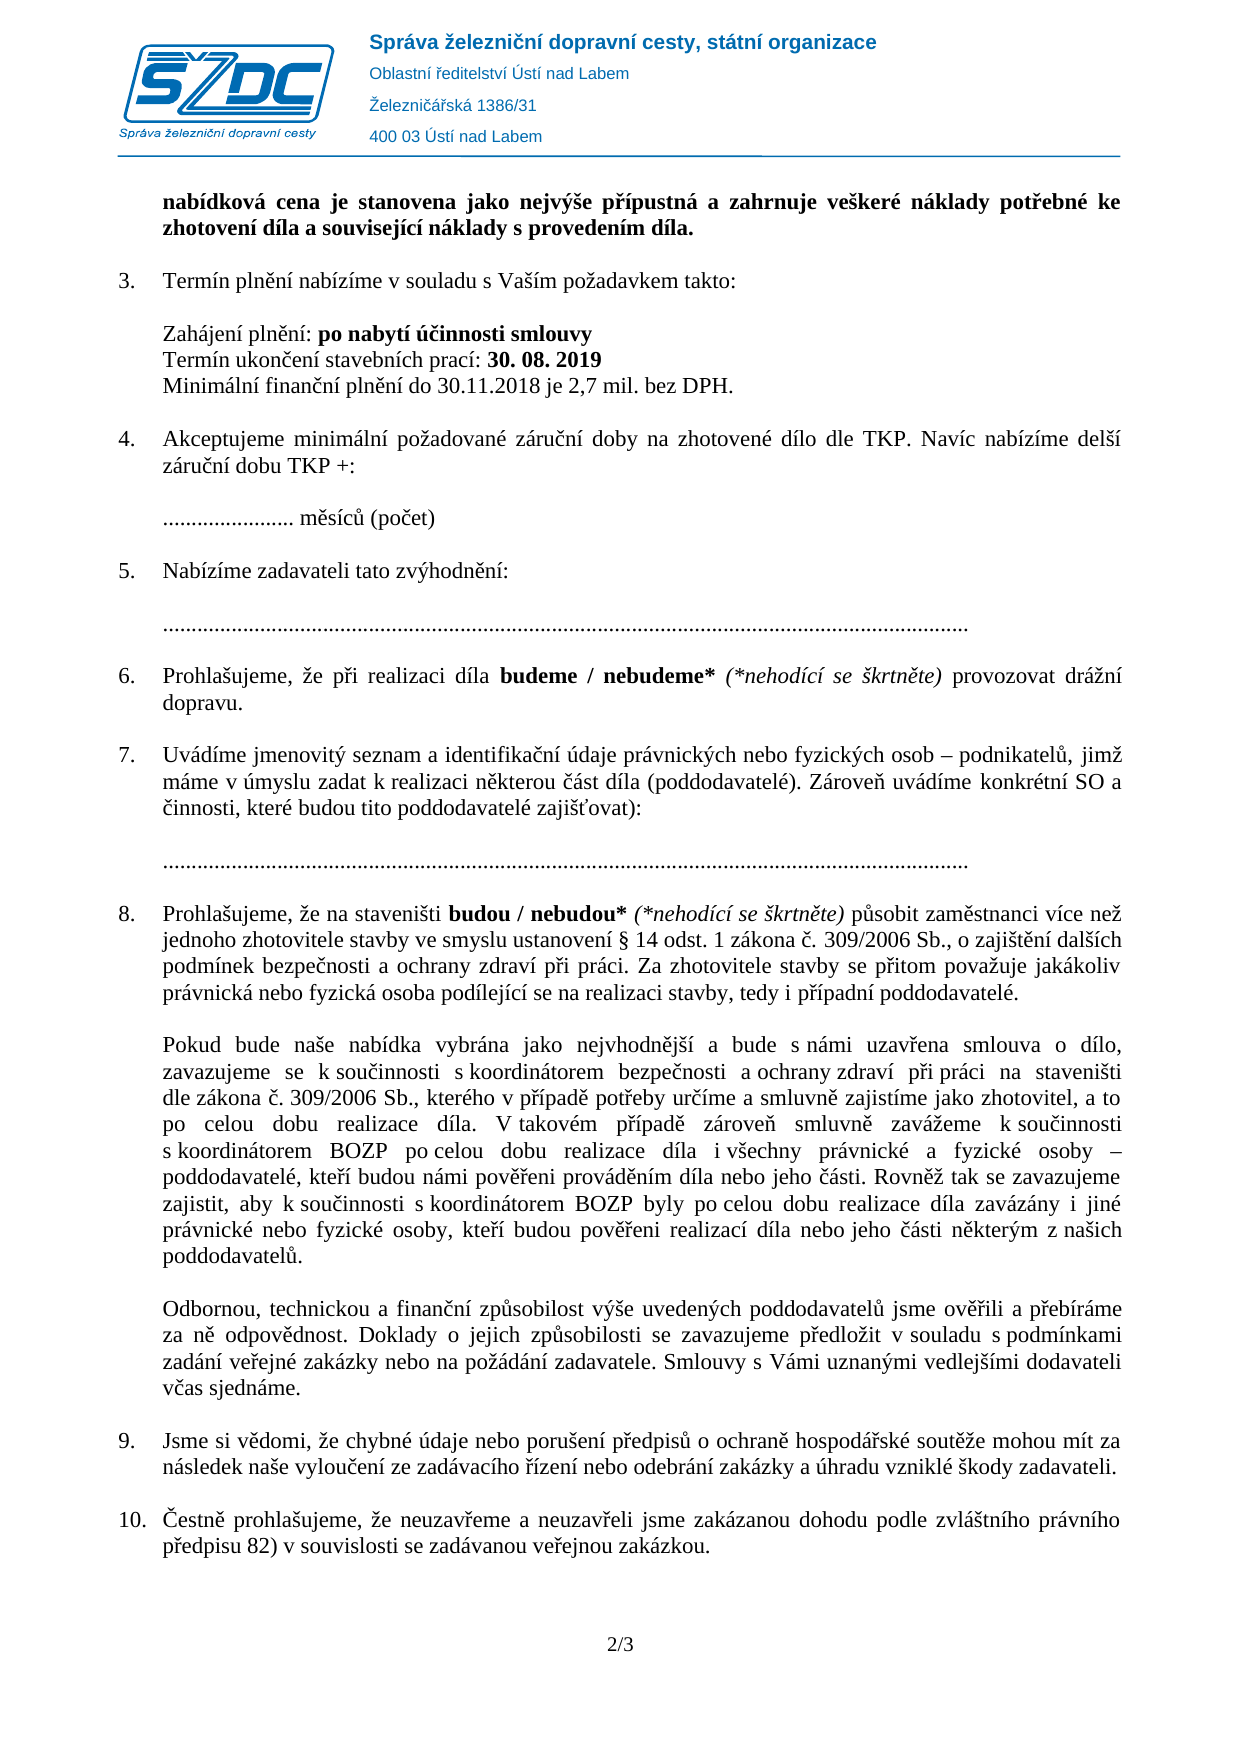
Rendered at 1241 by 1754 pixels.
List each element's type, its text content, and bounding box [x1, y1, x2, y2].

text Odbornou, technickou a finanční způsobilost výše uvedených poddodavatelů jsme ověřili a přebíráme za ně odpovědnost. Doklady o jejich způsobilosti se zavazujeme předložit v souladu s podmínkami zadání veřejné zakázky nebo na požádání zadavatele. Smlouvy s Vámi uznanými vedlejšími dodavateli včas sjednáme. [162, 1295, 1122, 1400]
text ............................................................................................................................................. [162, 847, 1122, 873]
text ....................... měsíců (počet) [162, 504, 1122, 531]
list Prohlašujeme, že při realizaci díla budeme / nebudeme* (*nehodící se škrtněte) provozovat drážní dopravu. [118, 662, 1122, 715]
text Termín ukončení stavebních prací: 30. 08. 2019 [162, 346, 1122, 373]
list Prohlašujeme, že na staveništi budou / nebudou* (*nehodící se škrtněte) působit zaměstnanci více než jednoho zhotovitele stavby ve smyslu ustanovení § 14 odst. 1 zákona č. 309/2006 Sb., o zajištění dalších podmínek bezpečnosti a ochrany zdraví při práci. Za zhotovitele stavby se přitom považuje jakákoliv právnická nebo fyzická osoba podílející se na realizaci stavby, tedy i případní poddodavatelé. [118, 900, 1122, 1005]
text ............................................................................................................................................. [162, 610, 1122, 636]
list Uvádíme jmenovitý seznam a identifikační údaje právnických nebo fyzických osob – podnikatelů, jimž máme v úmyslu zadat k realizaci některou část díla (poddodavatelé). Zároveň uvádíme konkrétní SO a činnosti, které budou tito poddodavatelé zajišťovat): [118, 742, 1122, 821]
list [118, 188, 1122, 241]
list Čestně prohlašujeme, že neuzavřeme a neuzavřeli jsme zakázanou dohodu podle zvláštního právního předpisu 82) v souvislosti se zadávanou veřejnou zakázkou. [118, 1506, 1122, 1558]
text Minimální finanční plnění do 30.11.2018 je 2,7 mil. bez DPH. [162, 373, 1122, 399]
list Termín plnění nabízíme v souladu s Vaším požadavkem takto: [118, 267, 1122, 293]
list Akceptujeme minimální požadované záruční doby na zhotovené dílo dle TKP. Navíc nabízíme delší záruční dobu TKP +: [118, 425, 1122, 478]
text Zahájení plnění: po nabytí účinnosti smlouvy [162, 320, 1122, 346]
list Nabízíme zadavateli tato zvýhodnění: [118, 557, 1122, 583]
list Jsme si vědomi, že chybné údaje nebo porušení předpisů o ochraně hospodářské soutěže mohou mít za následek naše vyloučení ze zadávacího řízení nebo odebrání zakázky a úhradu vzniklé škody zadavateli. [118, 1427, 1122, 1479]
text Pokud bude naše nabídka vybrána jako nejvhodnější a bude s námi uzavřena smlouva o dílo, zavazujeme se k součinnosti s koordinátorem bezpečnosti a ochrany zdraví při práci na staveništi dle zákona č. 309/2006 Sb., kterého v případě potřeby určíme a smluvně zajistíme jako zhotovitel, a to po celou dobu realizace díla. V takovém případě zároveň smluvně zavážeme k součinnosti s koordinátorem BOZP po celou dobu realizace díla i všechny právnické a fyzické osoby – poddodavatelé, kteří budou námi pověřeni prováděním díla nebo jeho části. Rovněž tak se zavazujeme zajistit, aby k součinnosti s koordinátorem BOZP byly po celou dobu realizace díla zavázány i jiné právnické nebo fyzické osoby, kteří budou pověřeni realizací díla nebo jeho části některým z našich poddodavatelů. [162, 1031, 1122, 1269]
